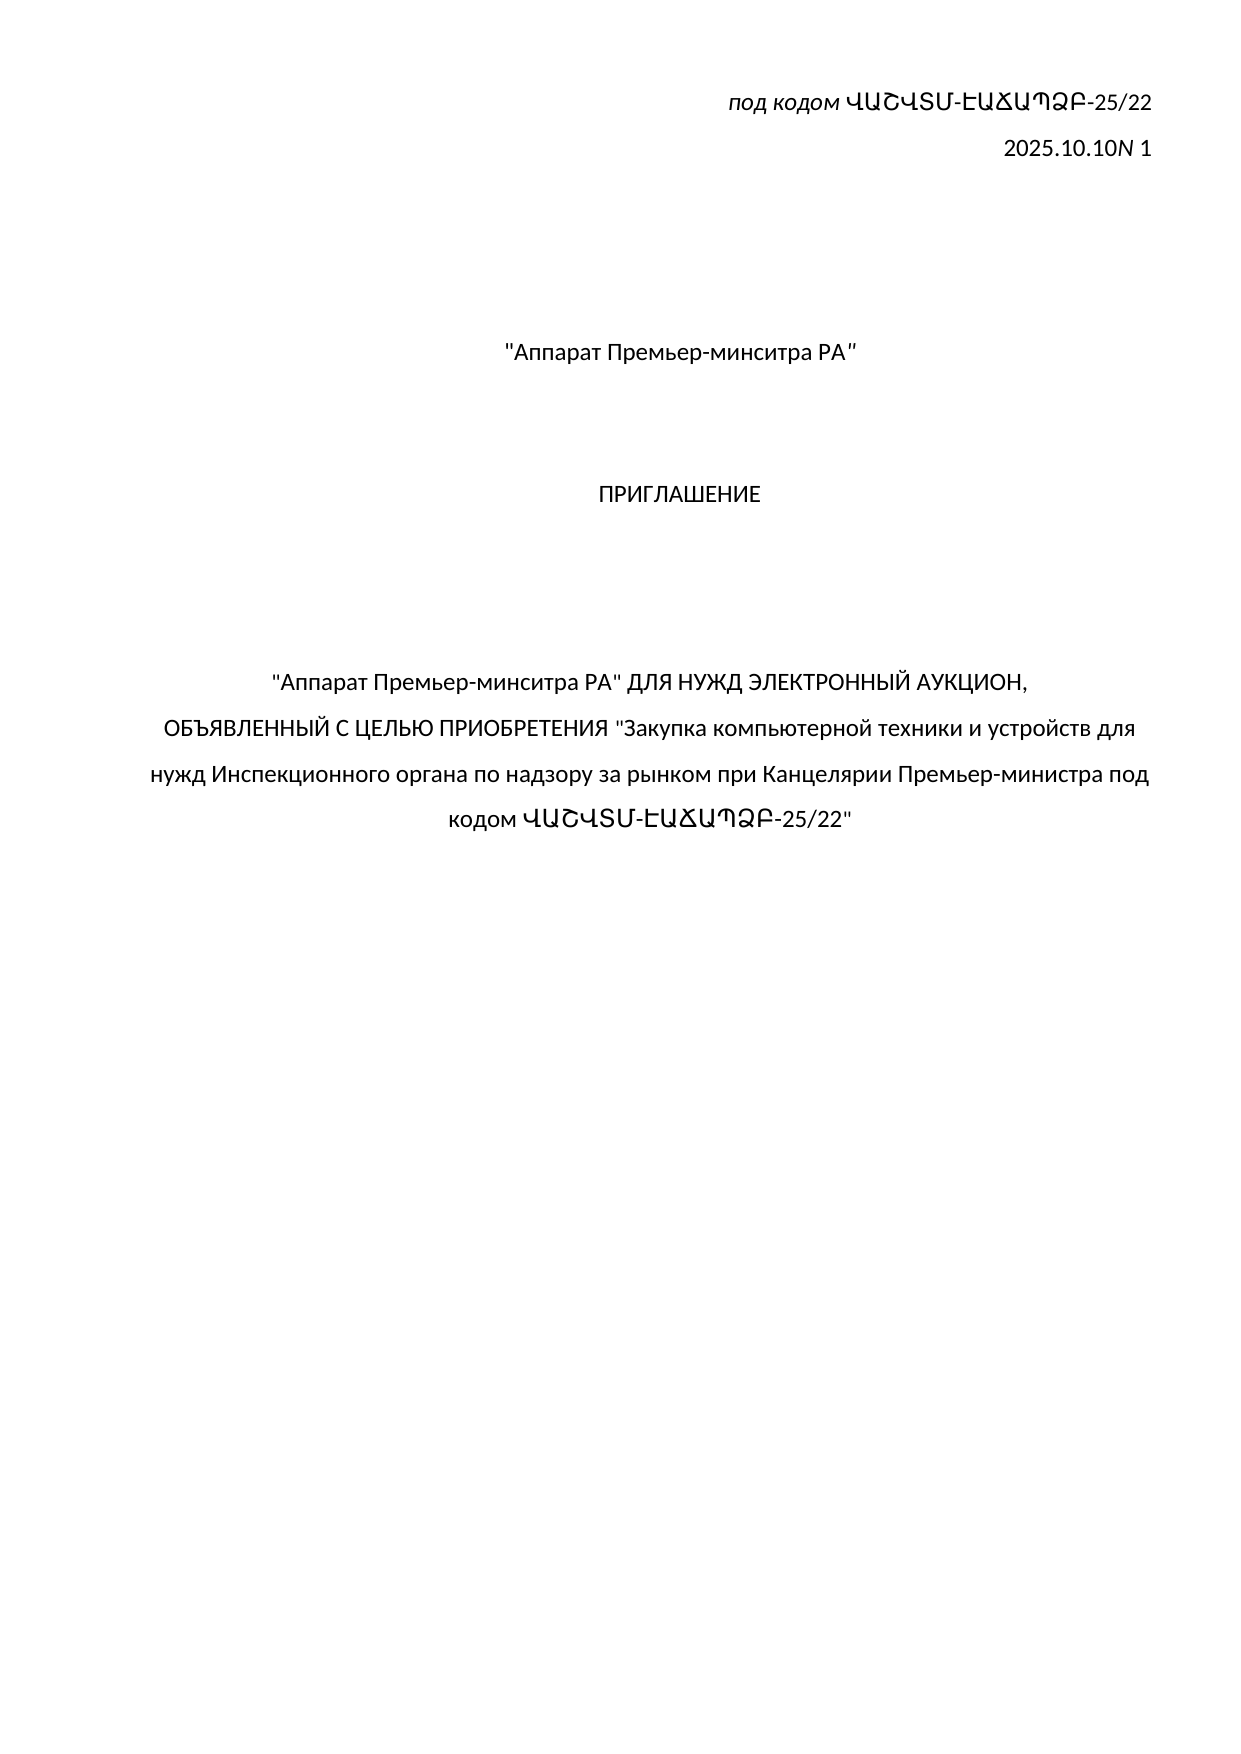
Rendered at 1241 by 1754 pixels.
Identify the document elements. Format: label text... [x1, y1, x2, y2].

text "Аппарат Премьер-минситра РА" [148, 336, 1152, 367]
text ОБЪЯВЛЕННЫЙ С ЦЕЛЬЮ ПРИОБРЕТЕНИЯ "Закупка компьютерной техники и устройств для нужд Инспекционного органа по надзору за рынком при Канцелярии Премьер-министра под кодом ՎԱՇՎՏՄ-ԷԱՃԱՊՁԲ-25/22" [148, 712, 1152, 834]
text под кодом ՎԱՇՎՏՄ-ԷԱՃԱՊՁԲ-25/22 2025.10.10 N 1 [148, 86, 1152, 163]
text "Аппарат Премьер-минситра РА" ДЛЯ НУЖД ЭЛЕКТРОННЫЙ АУКЦИОН, [148, 666, 1152, 697]
text ПРИГЛАШЕНИЕ [148, 478, 1152, 508]
